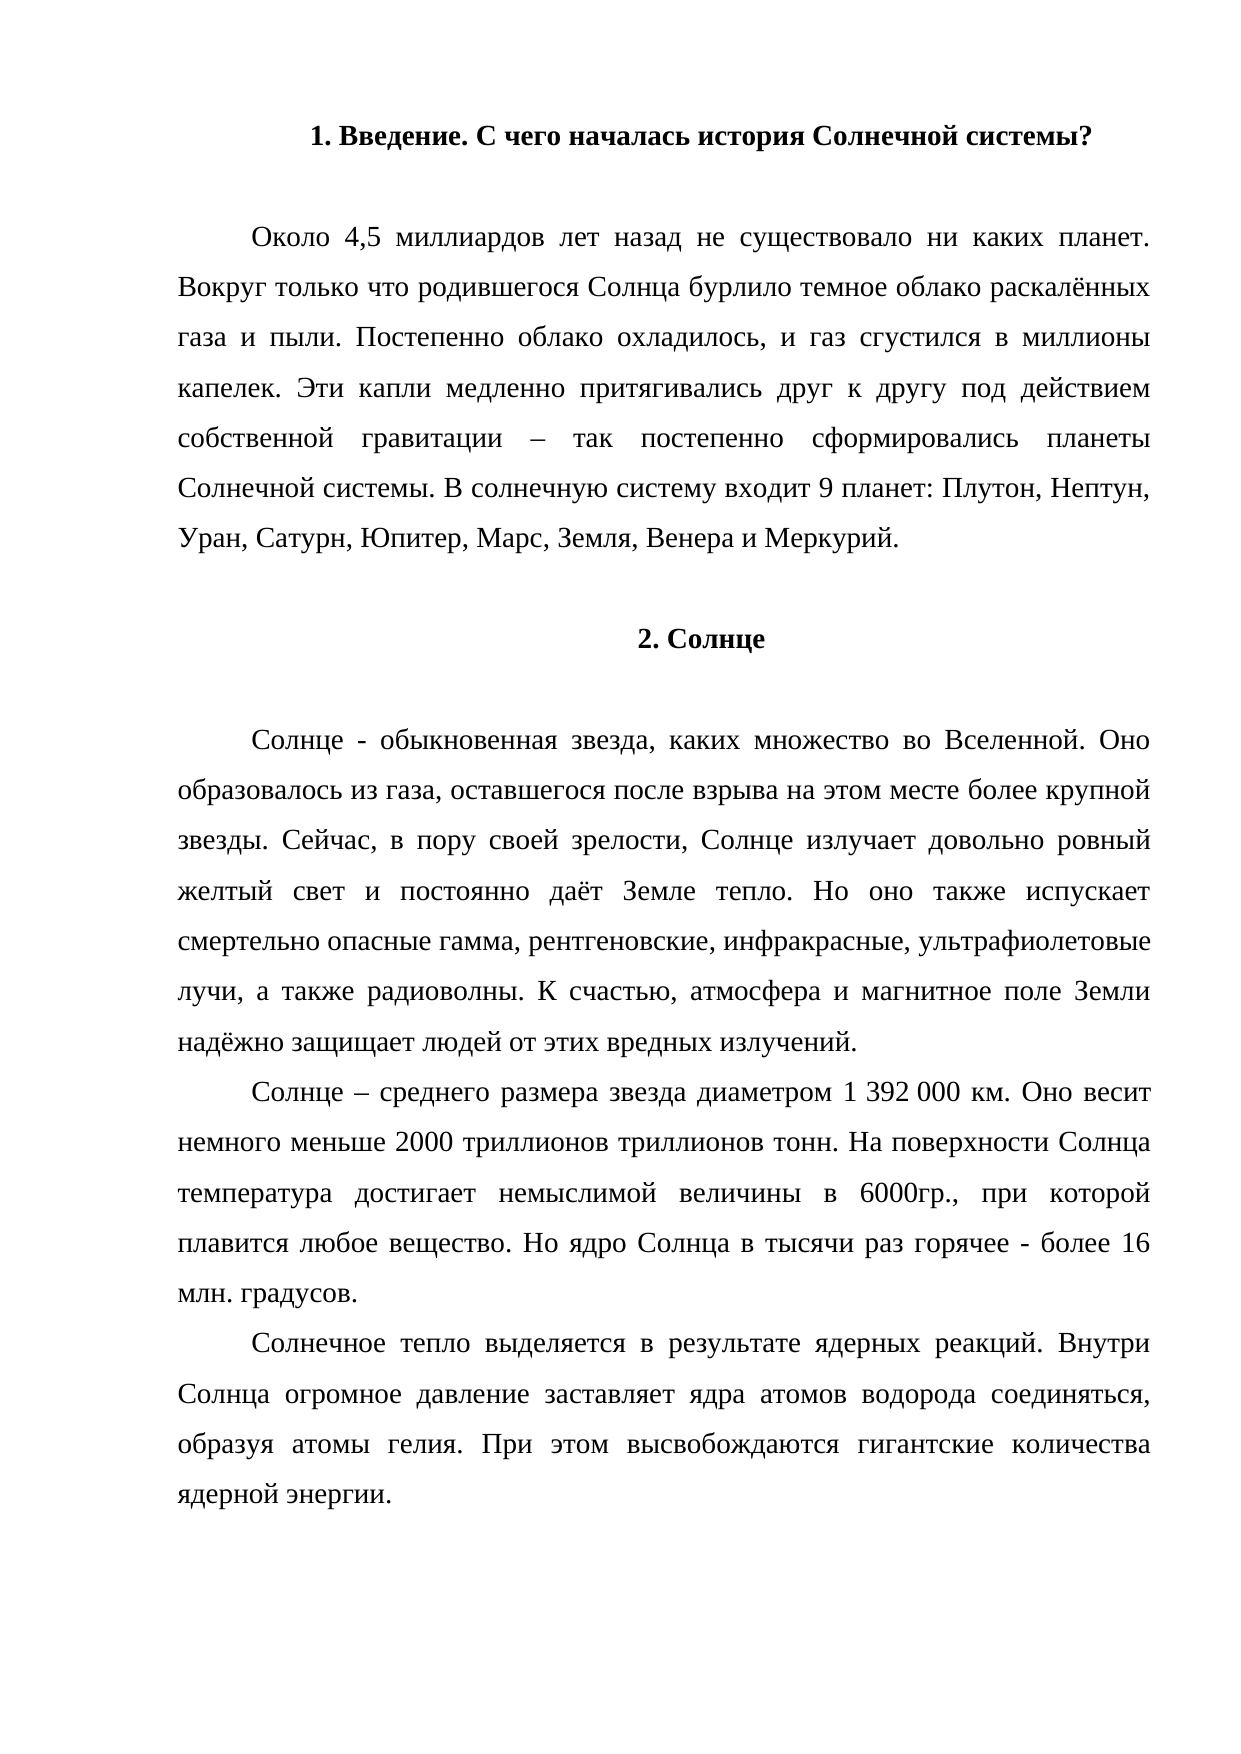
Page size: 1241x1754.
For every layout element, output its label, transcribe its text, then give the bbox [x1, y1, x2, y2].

text 1. Введение. С чего началась история Солнечной системы? [177, 118, 1152, 152]
text Солнце – среднего размера звезда диаметром . Оно весит немного меньше 2000 триллионов триллионов тонн. На поверхности Солнца температура достигает немыслимой величины в 6000гр., при которой плавится любое вещество. Но ядро Солнца в тысячи раз горячее - более 16 млн. градусов. [177, 1074, 1152, 1309]
text Солнце - обыкновенная звезда, каких множество во Вселенной. Оно образовалось из газа, оставшегося после взрыва на этом месте более крупной звезды. Сейчас, в пору своей зрелости, Солнце излучает довольно ровный желтый свет и постоянно даёт Земле тепло. Но оно также испускает смертельно опасные гамма, рентгеновские, инфракрасные, ультрафиолетовые лучи, а также радиоволны. К счастью, атмосфера и магнитное поле Земли надёжно защищает людей от этих вредных излучений. [177, 722, 1152, 1057]
text 2. Солнце [177, 621, 1152, 655]
text Солнечное тепло выделяется в результате ядерных реакций. Внутри Солнца огромное давление заставляет ядра атомов водорода соединяться, образуя атомы гелия. При этом высвобождаются гигантские количества ядерной энергии. [177, 1326, 1152, 1510]
text Около 4,5 миллиардов лет назад не существовало ни каких планет. Вокруг только что родившегося Солнца бурлило темное облако раскалённых газа и пыли. Постепенно облако охладилось, и газ сгустился в миллионы капелек. Эти капли медленно притягивались друг к другу под действием собственной гравитации – так постепенно сформировались планеты Солнечной системы. В солнечную систему входит 9 планет: Плутон, Нептун, Уран, Сатурн, Юпитер, Марс, Земля, Венера и Меркурий. [177, 219, 1152, 554]
